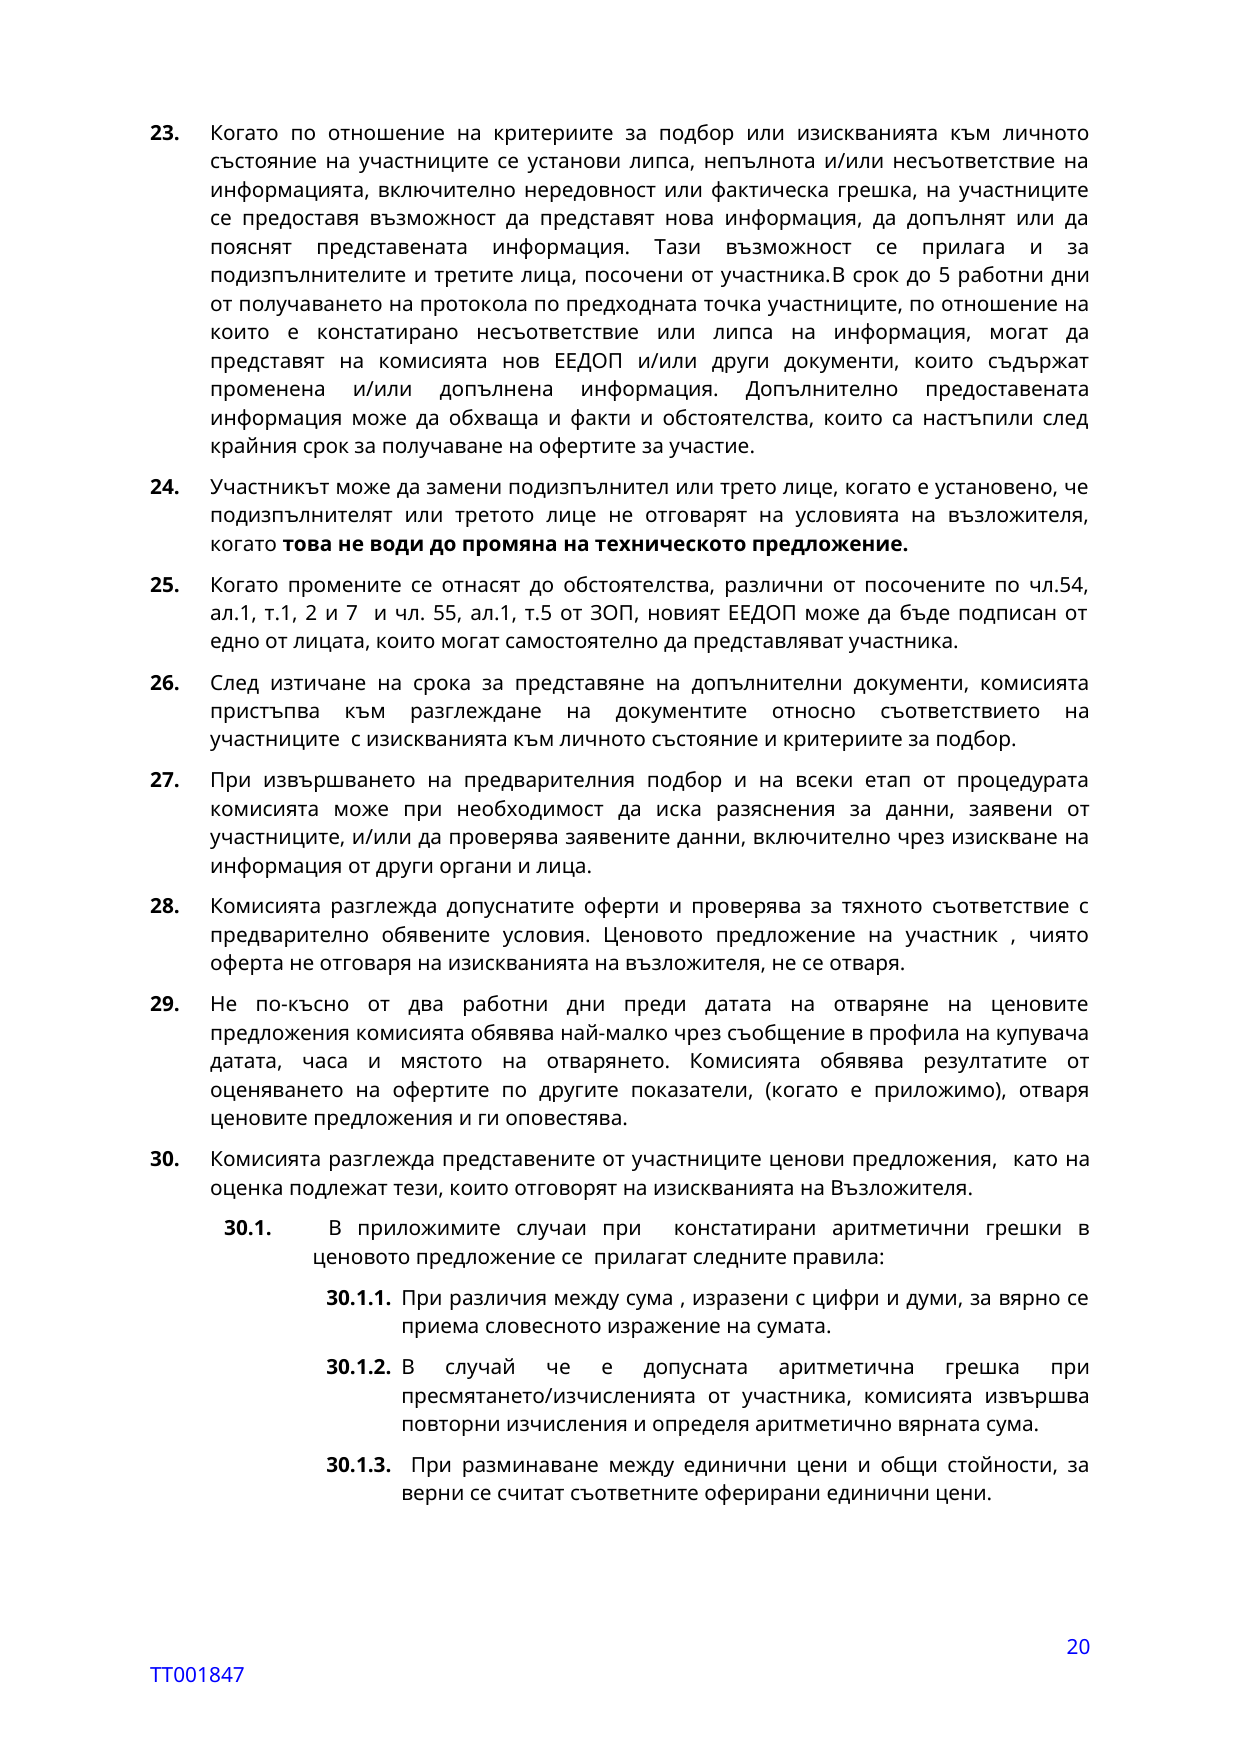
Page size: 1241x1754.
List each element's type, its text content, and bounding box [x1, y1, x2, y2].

list В случай че е допусната аритметична грешка при пресмятането/изчисленията от участника, комисията извършва повторни изчисления и определя аритметично вярната сума. [326, 1352, 1090, 1438]
list При различия между сума , изразени с цифри и думи, за вярно се приема словесното изражение на сумата. [326, 1283, 1090, 1340]
list Не по-късно от два работни дни преди датата на отваряне на ценовите предложения комисията обявява най-малко чрез съобщение в профила на купувача датата, часа и мястото на отварянето. Комисията обявява резултатите от оценяването на офертите по другите показатели, (когато е приложимо), отваря ценовите предложения и ги оповестява. [150, 989, 1090, 1132]
list След изтичане на срока за представяне на допълнителни документи, комисията пристъпва към разглеждане на документите относно съответствието на участниците с изискванията към личното състояние и критериите за подбор. [150, 668, 1090, 753]
list Когато по отношение на критериите за подбор или изискванията към личното състояние на участниците се установи липса, непълнота и/или несъответствие на информацията, включително нередовност или фактическа грешка, на участниците се предоставя възможност да представят нова информация, да допълнят или да пояснят представената информация. Тази възможност се прилага и за подизпълнителите и третите лица, посочени от участника.В срок до 5 работни дни от получаването на протокола по предходната точка участниците, по отношение на които е констатирано несъответствие или липса на информация, могат да представят на комисията нов ЕЕДОП и/или други документи, които съдържат променена и/или допълнена информация. Допълнително предоставената информация може да обхваща и факти и обстоятелства, които са настъпили след крайния срок за получаване на офертите за участие. [150, 118, 1090, 459]
list При разминаване между единични цени и общи стойности, за верни се считат съответните оферирани единични цени. [326, 1450, 1090, 1507]
list Когато промените се отнасят до обстоятелства, различни от посочените по чл.54, ал.1, т.1, 2 и 7 и чл. 55, ал.1, т.5 от ЗОП, новият ЕЕДОП може да бъде подписан от едно от лицата, които могат самостоятелно да представляват участника. [150, 570, 1090, 655]
list Комисията разглежда представените от участниците ценови предложения, като на оценка подлежат тези, които отговорят на изискванията на Възложителя. [150, 1144, 1090, 1201]
list При извършването на предварителния подбор и на всеки етап от процедурата комисията може при необходимост да иска разяснения за данни, заявени от участниците, и/или да проверява заявените данни, включително чрез изискване на информация от други органи и лица. [150, 765, 1090, 879]
list В приложимите случаи при констатирани аритметични грешки в ценовото предложение се прилагат следните правила: [224, 1213, 1090, 1270]
list Комисията разглежда допуснатите оферти и проверява за тяхното съответствие с предварително обявените условия. Ценовото предложение на участник , чиято оферта не отговаря на изискванията на възложителя, не се отваря. [150, 892, 1090, 977]
list Участникът може да замени подизпълнител или трето лице, когато е установено, че подизпълнителят или третото лице не отговарят на условията на възложителя, когато това не води до промяна на техническото предложение. [150, 472, 1090, 557]
